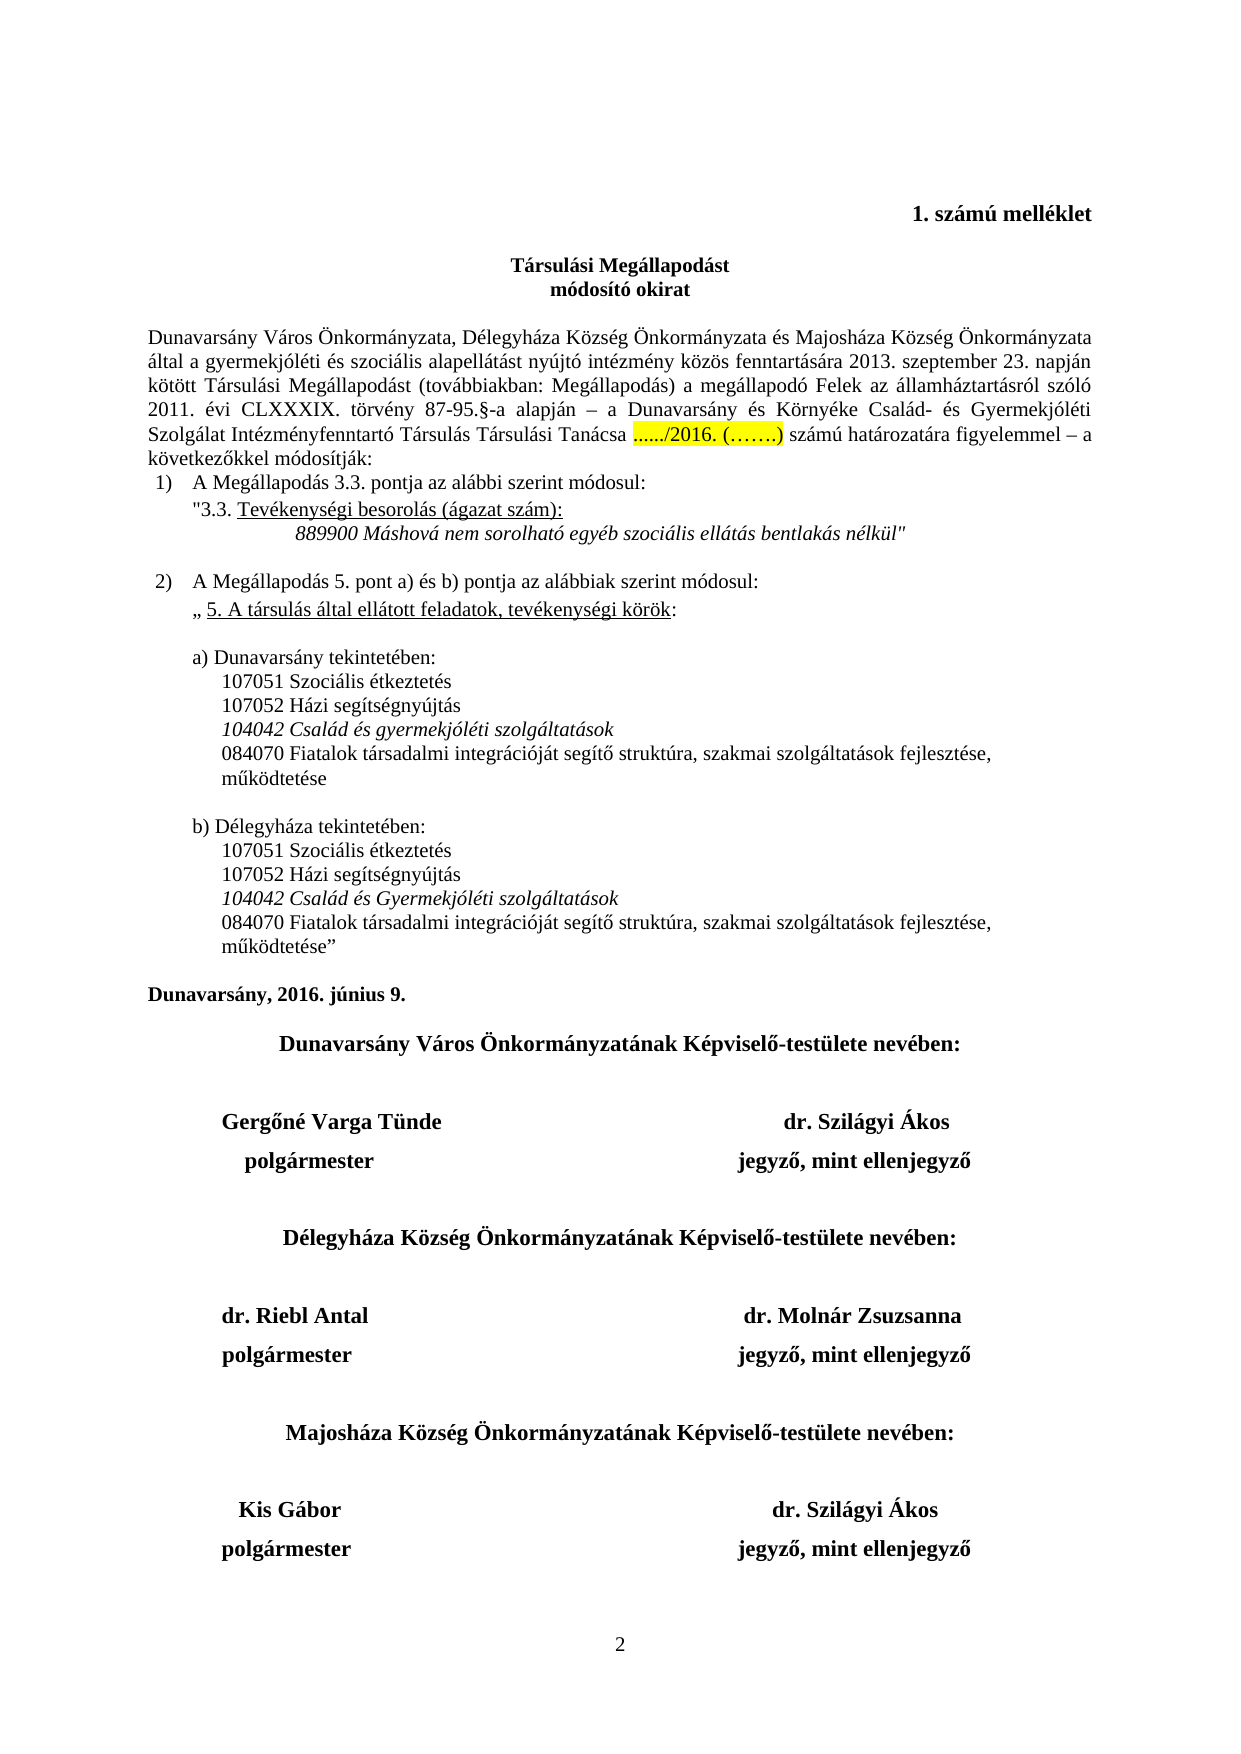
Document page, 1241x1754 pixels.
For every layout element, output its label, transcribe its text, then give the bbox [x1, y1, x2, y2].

text Gergőné Varga Tünde dr. Szilágyi Ákos [148, 1108, 1093, 1134]
text dr. Riebl Antal dr. Molnár Zsuzsanna [148, 1302, 1093, 1328]
list A Megállapodás 3.3. pontja az alábbi szerint módosul: [155, 469, 1093, 494]
text polgármester jegyző, mint ellenjegyző [221, 1535, 1093, 1562]
list A Megállapodás 5. pont a) és b) pontja az alábbiak szerint módosul: [155, 569, 1093, 593]
text 084070 Fiatalok társadalmi integrációját segítő struktúra, szakmai szolgáltatások fejlesztése, működtetése” [221, 910, 1093, 958]
text 104042 Család és gyermekjóléti szolgáltatások [221, 717, 1093, 741]
text 107052 Házi segítségnyújtás [221, 862, 1093, 886]
text 104042 Család és Gyermekjóléti szolgáltatások [221, 886, 1093, 910]
text Majosháza Község Önkormányzatának Képviselő-testülete nevében: [148, 1419, 1093, 1445]
text Társulási Megállapodást [148, 253, 1093, 277]
text polgármester jegyző, mint ellenjegyző [148, 1147, 1093, 1173]
text módosító okirat [148, 277, 1093, 301]
text 1. számú melléklet [185, 200, 1093, 227]
text "3.3. Tevékenységi besorolás (ágazat szám): [192, 497, 1093, 521]
text Délegyháza Község Önkormányzatának Képviselő-testülete nevében: [148, 1224, 1093, 1251]
text Kis Gábor dr. Szilágyi Ákos [148, 1496, 1093, 1523]
text Dunavarsány Város Önkormányzata, Délegyháza Község Önkormányzata és Majosháza Község Önkormányzata által a gyermekjóléti és szociális alapellátást nyújtó intézmény közös fenntartására 2013. szeptember 23. napján kötött Társulási Megállapodást (továbbiakban: Megállapodás) a megállapodó Felek az államháztartásról szóló 2011. évi CLXXXIX. törvény 87-95.§-a alapján – a Dunavarsány és Környéke Család- és Gyermekjóléti Szolgálat Intézményfenntartó Társulás Társulási Tanácsa ....../2016. (…….) számú határozatára figyelemmel – a következőkkel módosítják: [148, 325, 1093, 469]
text a) Dunavarsány tekintetében: [192, 645, 1093, 669]
text 107052 Házi segítségnyújtás [221, 693, 1093, 717]
text b) Délegyháza tekintetében: [192, 813, 1093, 838]
text 107051 Szociális étkeztetés [221, 838, 1093, 862]
text Dunavarsány, 2016. június 9. [148, 982, 1093, 1006]
text 084070 Fiatalok társadalmi integrációját segítő struktúra, szakmai szolgáltatások fejlesztése, működtetése [221, 741, 1093, 789]
text polgármester jegyző, mint ellenjegyző [148, 1341, 1093, 1367]
text „ 5. A társulás által ellátott feladatok, tevékenységi körök: [192, 597, 1093, 621]
text 107051 Szociális étkeztetés [221, 669, 1093, 693]
text 889900 Máshová nem sorolható egyéb szociális ellátás bentlakás nélkül" [266, 521, 1093, 545]
text Dunavarsány Város Önkormányzatának Képviselő-testülete nevében: [148, 1030, 1093, 1056]
